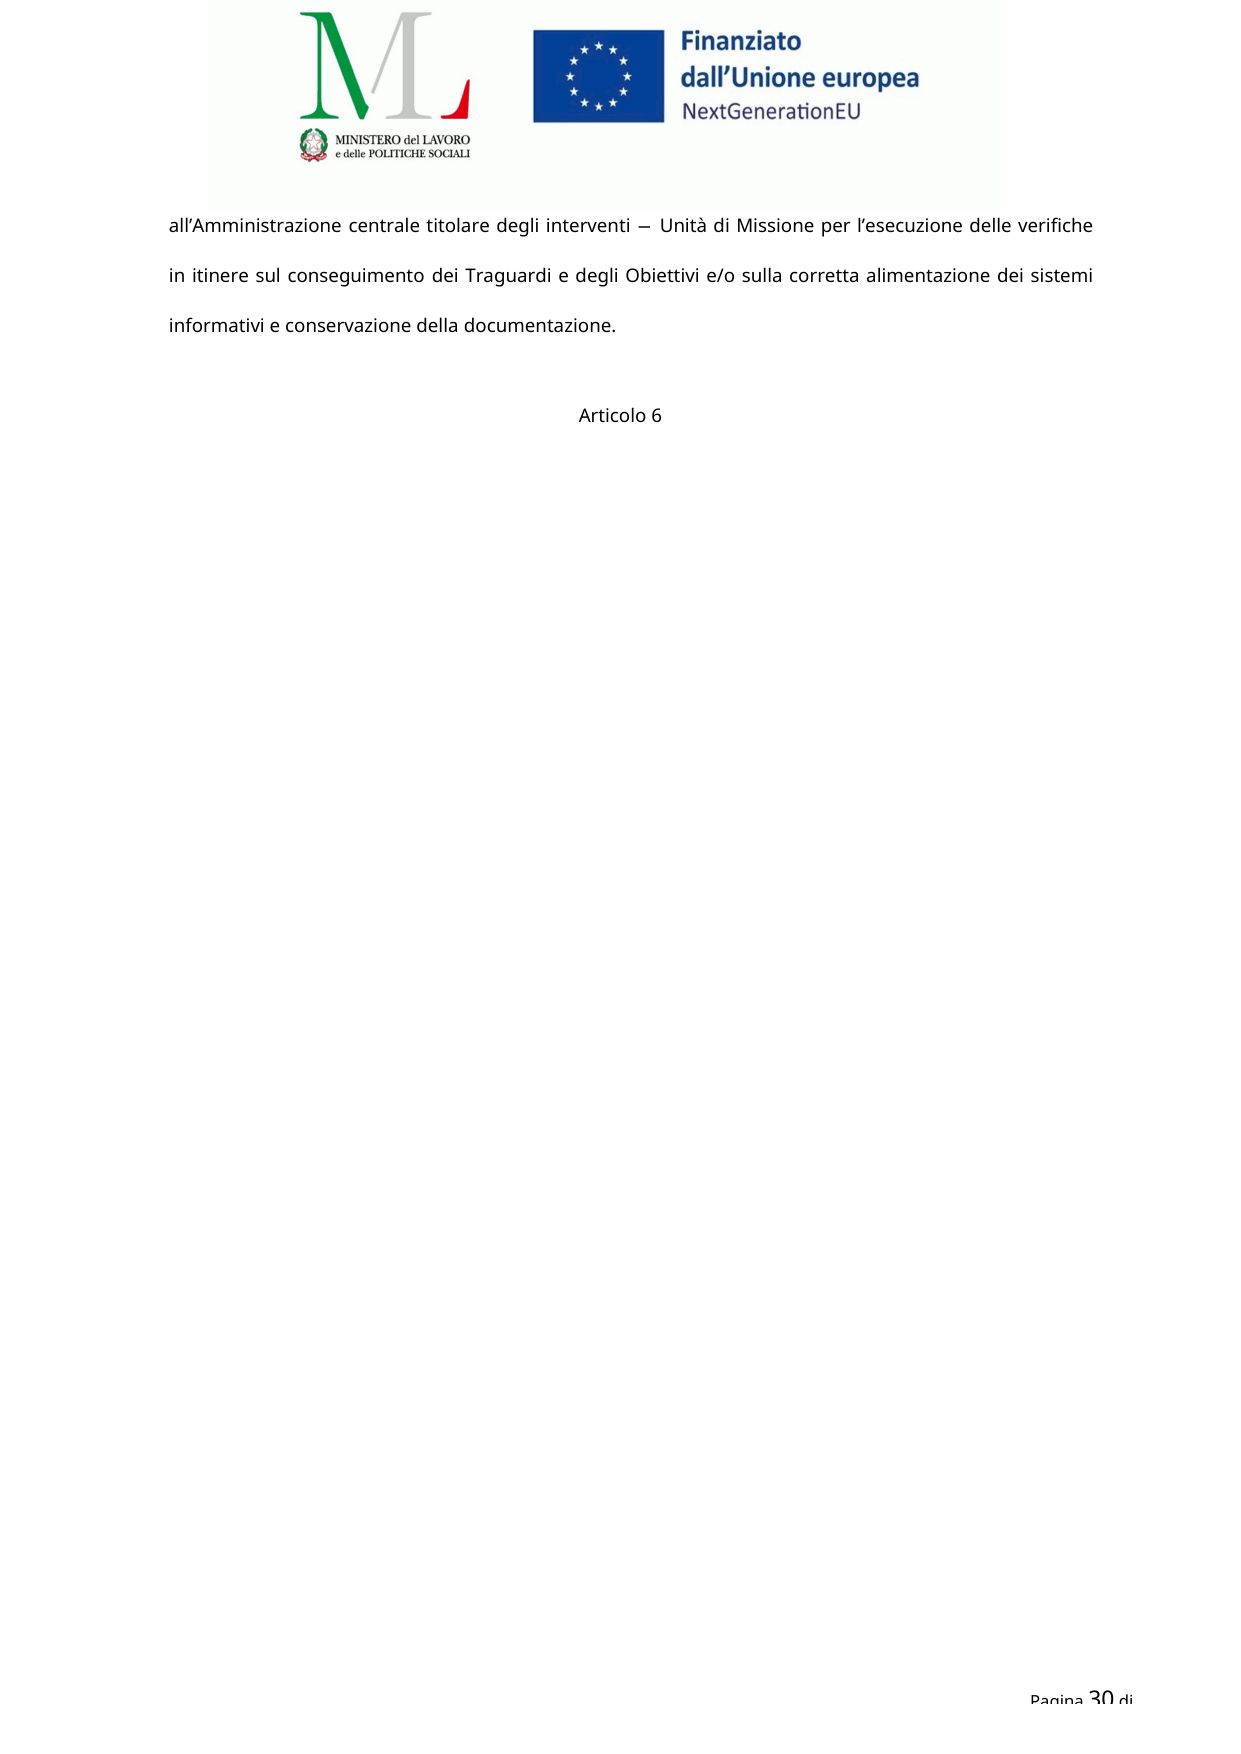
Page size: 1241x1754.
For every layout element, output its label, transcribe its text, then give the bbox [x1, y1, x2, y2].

picture [208, 0, 1001, 212]
text Articolo 6 [182, 402, 1058, 427]
